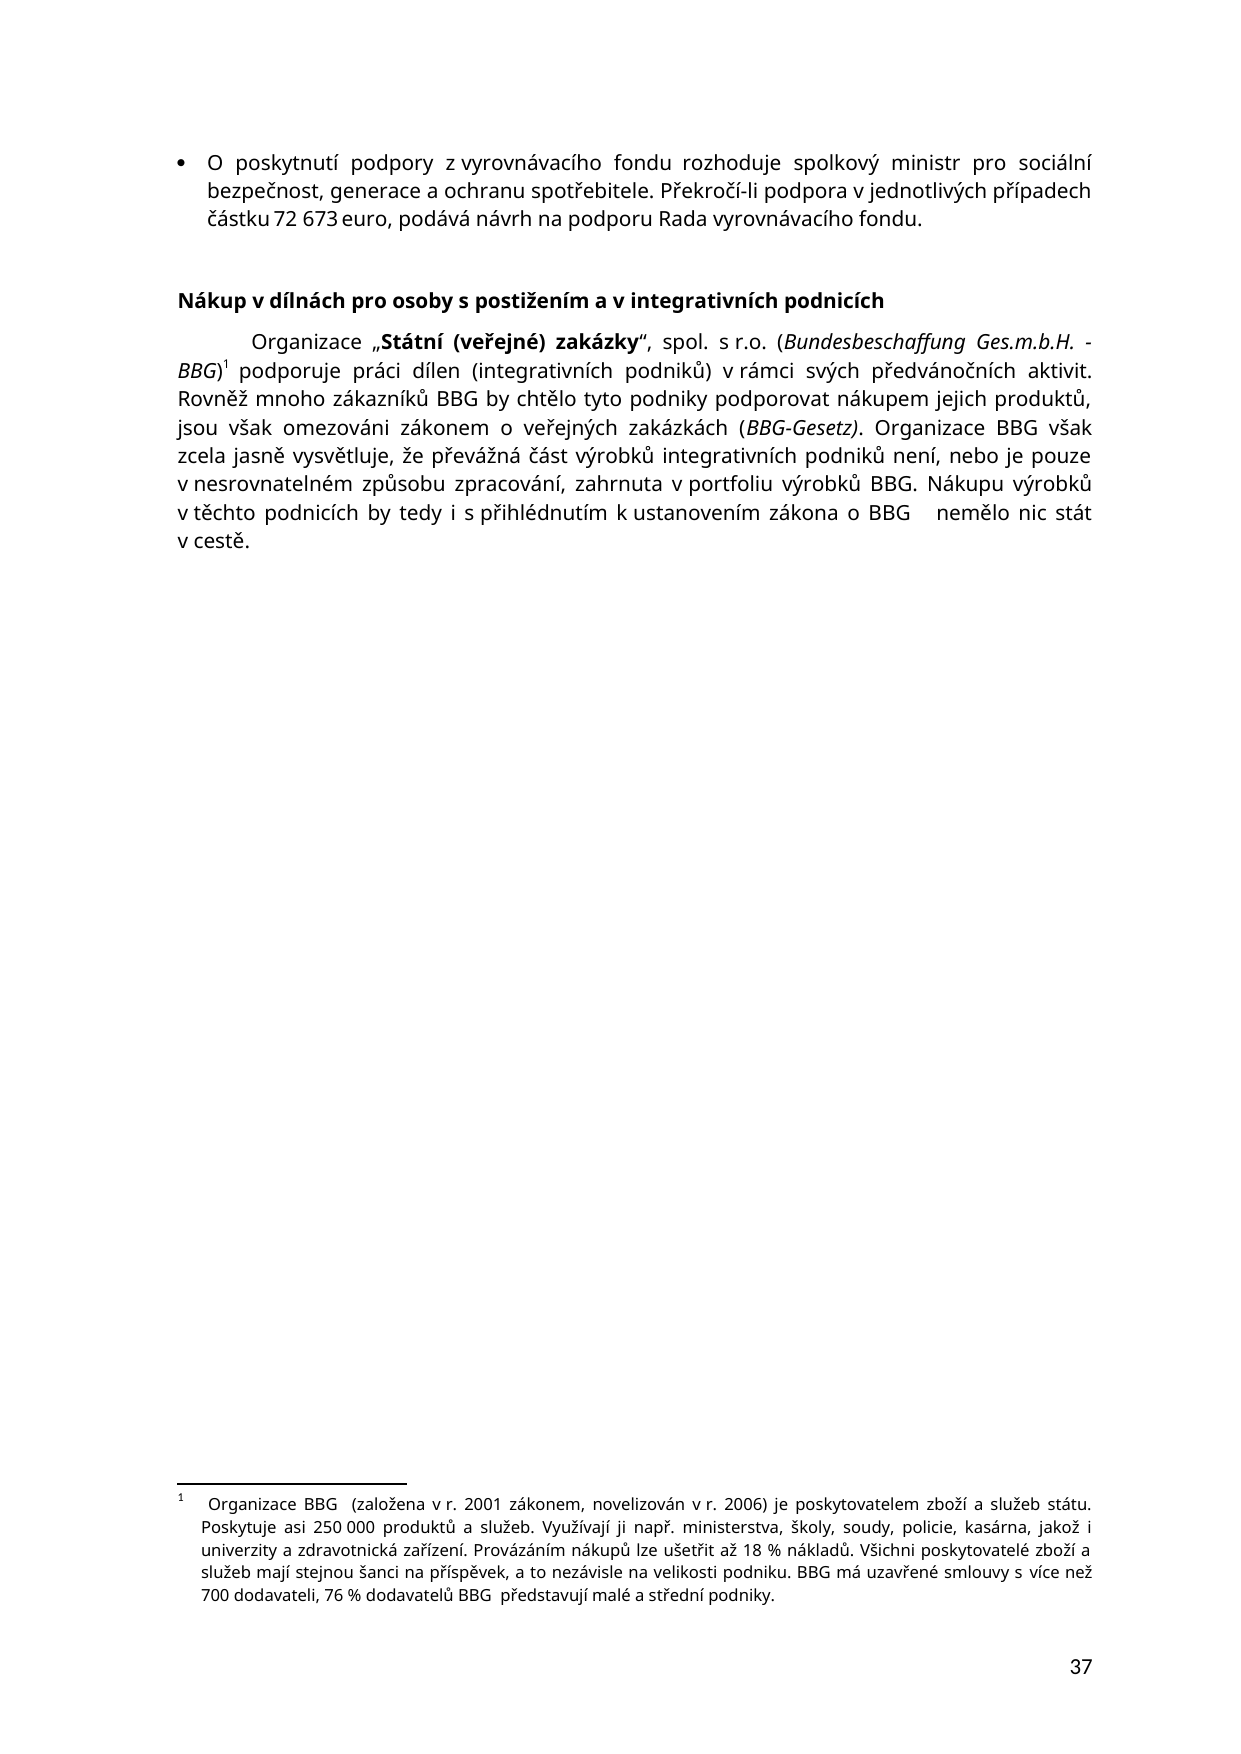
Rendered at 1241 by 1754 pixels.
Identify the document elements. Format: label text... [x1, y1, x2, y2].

list O poskytnutí podpory z vyrovnávacího fondu rozhoduje spolkový ministr pro sociální bezpečnost, generace a ochranu spotřebitele. Překročí-li podpora v jednotlivých případech částku 72 673 euro, podává návrh na podporu Rada vyrovnávacího fondu. [177, 148, 1092, 233]
text Nákup v dílnách pro osoby s postižením a v integrativních podnicích [177, 286, 1092, 315]
text Organizace „Státní (veřejné) zakázky“, spol. s r.o. (Bundesbeschaffung Ges.m.b.H. - BBG) podporuje práci dílen (integrativních podniků) v rámci svých předvánočních aktivit. Rovněž mnoho zákazníků BBG by chtělo tyto podniky podporovat nákupem jejich produktů, jsou však omezováni zákonem o veřejných zakázkách (BBG-Gesetz). Organizace BBG však zcela jasně vysvětluje, že převážná část výrobků integrativních podniků není, nebo je pouze v nesrovnatelném způsobu zpracování, zahrnuta v portfoliu výrobků BBG. Nákupu výrobků v těchto podnicích by tedy i s přihlédnutím k ustanovením zákona o BBG nemělo nic stát v cestě. [177, 327, 1092, 555]
